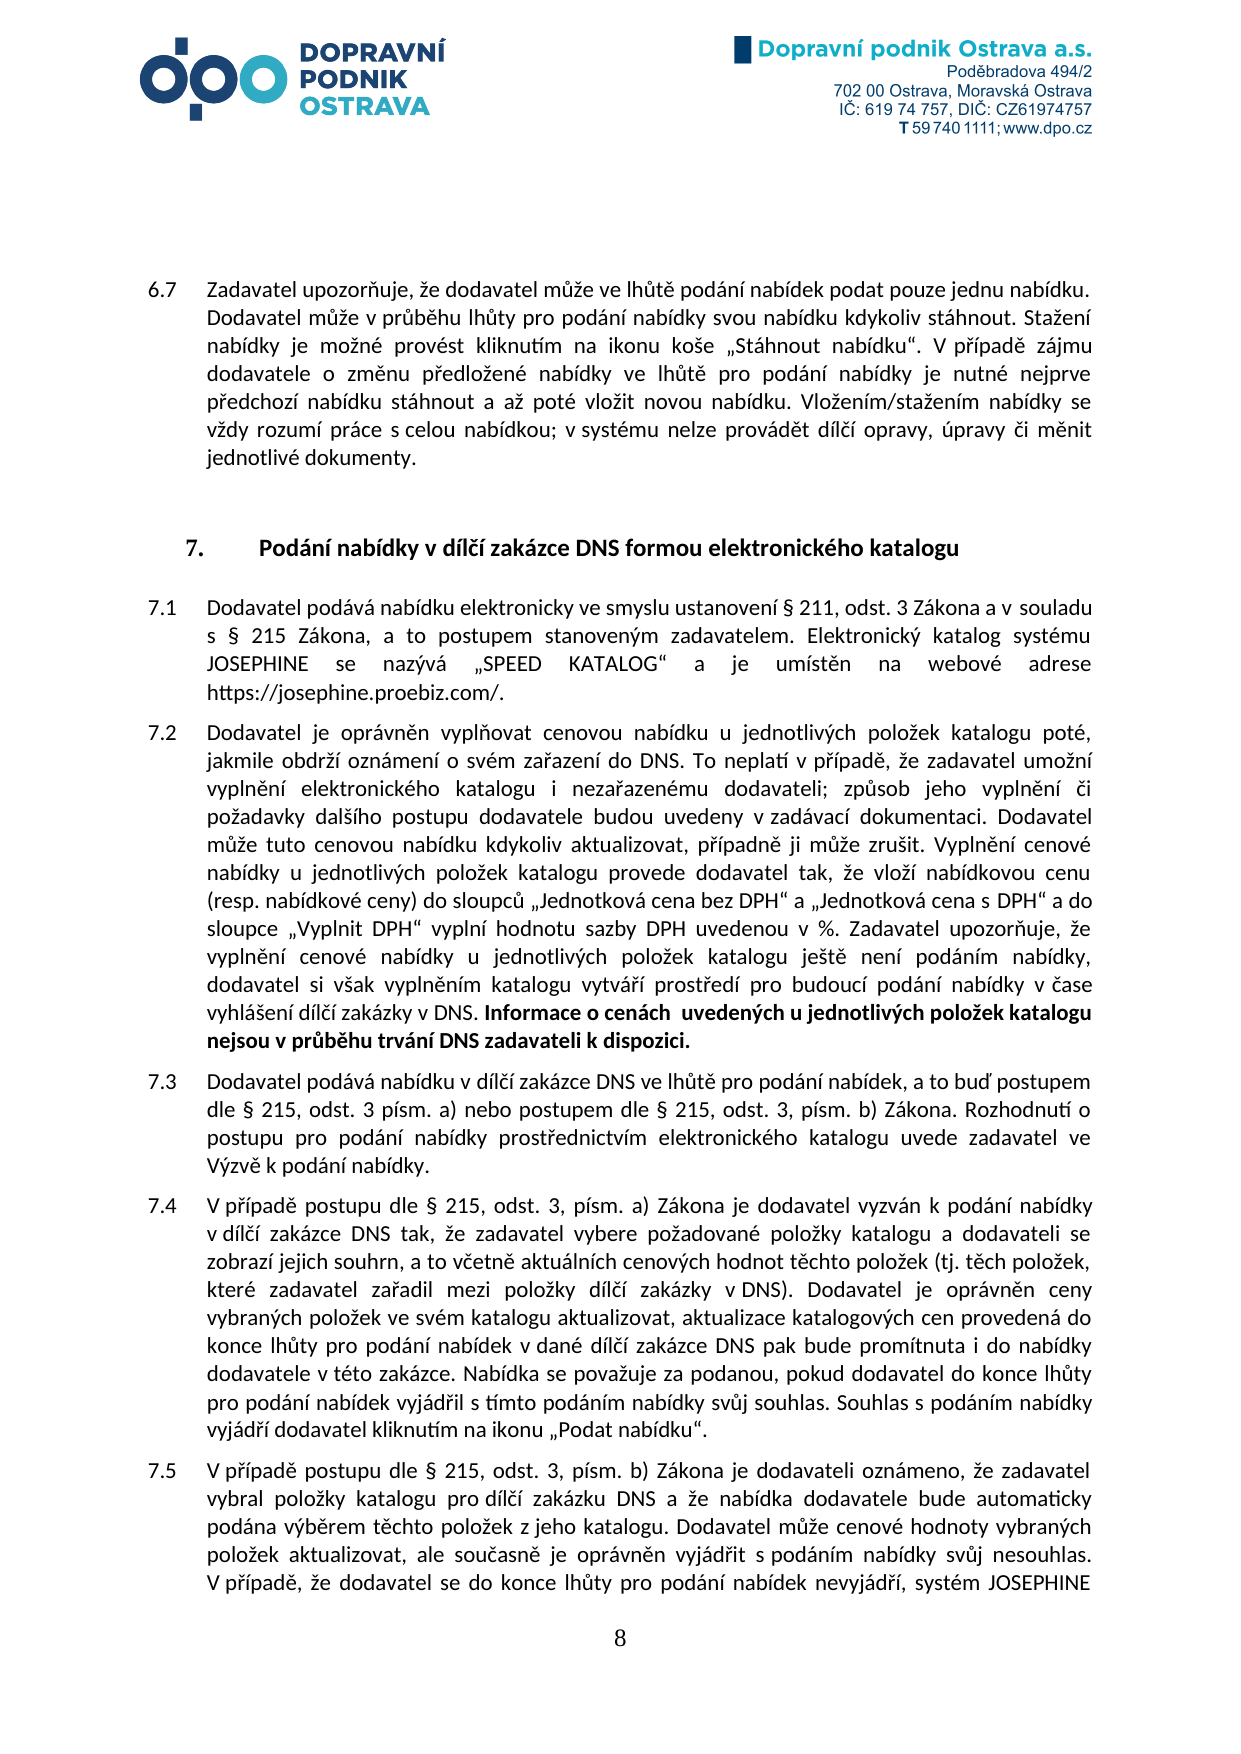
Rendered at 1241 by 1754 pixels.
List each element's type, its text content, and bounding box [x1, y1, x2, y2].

text 6.7 Zadavatel upozorňuje, že dodavatel může ve lhůtě podání nabídek podat pouze jednu nabídku. Dodavatel může v průběhu lhůty pro podání nabídky svou nabídku kdykoliv stáhnout. Stažení nabídky je možné provést kliknutím na ikonu koše „Stáhnout nabídku“. V případě zájmu dodavatele o změnu předložené nabídky ve lhůtě pro podání nabídky je nutné nejprve předchozí nabídku stáhnout a až poté vložit novou nabídku. Vložením/stažením nabídky se vždy rozumí práce s celou nabídkou; v systému nelze provádět dílčí opravy, úpravy či měnit jednotlivé dokumenty. [148, 275, 1093, 471]
picture [139, 37, 447, 121]
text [148, 1456, 1093, 1596]
text 7.4 V případě postupu dle § 215, odst. 3, písm. a) Zákona je dodavatel vyzván k podání nabídky v dílčí zakázce DNS tak, že zadavatel vybere požadované položky katalogu a dodavateli se zobrazí jejich souhrn, a to včetně aktuálních cenových hodnot těchto položek (tj. těch položek, které zadavatel zařadil mezi položky dílčí zakázky v DNS). Dodavatel je oprávněn ceny vybraných položek ve svém katalogu aktualizovat, aktualizace katalogových cen provedená do konce lhůty pro podání nabídek v dané dílčí zakázce DNS pak bude promítnuta i do nabídky dodavatele v této zakázce. Nabídka se považuje za podanou, pokud dodavatel do konce lhůty pro podání nabídek vyjádřil s tímto podáním nabídky svůj souhlas. Souhlas s podáním nabídky vyjádří dodavatel kliknutím na ikonu „Podat nabídku“. [148, 1191, 1093, 1444]
text 7.3 Dodavatel podává nabídku v dílčí zakázce DNS ve lhůtě pro podání nabídek, a to buď postupem dle § 215, odst. 3 písm. a) nebo postupem dle § 215, odst. 3, písm. b) Zákona. Rozhodnutí o postupu pro podání nabídky prostřednictvím elektronického katalogu uvede zadavatel ve Výzvě k podání nabídky. [148, 1067, 1093, 1179]
subtitle Podání nabídky v dílčí zakázce DNS formou elektronického katalogu [185, 532, 1093, 563]
picture [734, 36, 1092, 137]
text 7.2 Dodavatel je oprávněn vyplňovat cenovou nabídku u jednotlivých položek katalogu poté, jakmile obdrží oznámení o svém zařazení do DNS. To neplatí v případě, že zadavatel umožní vyplnění elektronického katalogu i nezařazenému dodavateli; způsob jeho vyplnění či požadavky dalšího postupu dodavatele budou uvedeny v zadávací dokumentaci. Dodavatel může tuto cenovou nabídku kdykoliv aktualizovat, případně ji může zrušit. Vyplnění cenové nabídky u jednotlivých položek katalogu provede dodavatel tak, že vloží nabídkovou cenu (resp. nabídkové ceny) do sloupců „Jednotková cena bez DPH“ a „Jednotková cena s DPH“ a do sloupce „Vyplnit DPH“ vyplní hodnotu sazby DPH uvedenou v %. Zadavatel upozorňuje, že vyplnění cenové nabídky u jednotlivých položek katalogu ještě není podáním nabídky, dodavatel si však vyplněním katalogu vytváří prostředí pro budoucí podání nabídky v čase vyhlášení dílčí zakázky v DNS. Informace o cenách uvedených u jednotlivých položek katalogu nejsou v průběhu trvání DNS zadavateli k dispozici. [148, 718, 1093, 1054]
text 7.1 Dodavatel podává nabídku elektronicky ve smyslu ustanovení § 211, odst. 3 Zákona a v souladu s § 215 Zákona, a to postupem stanoveným zadavatelem. Elektronický katalog systému JOSEPHINE se nazývá „SPEED KATALOG“ a je umístěn na webové adrese https://josephine.proebiz.com/. [148, 593, 1093, 706]
